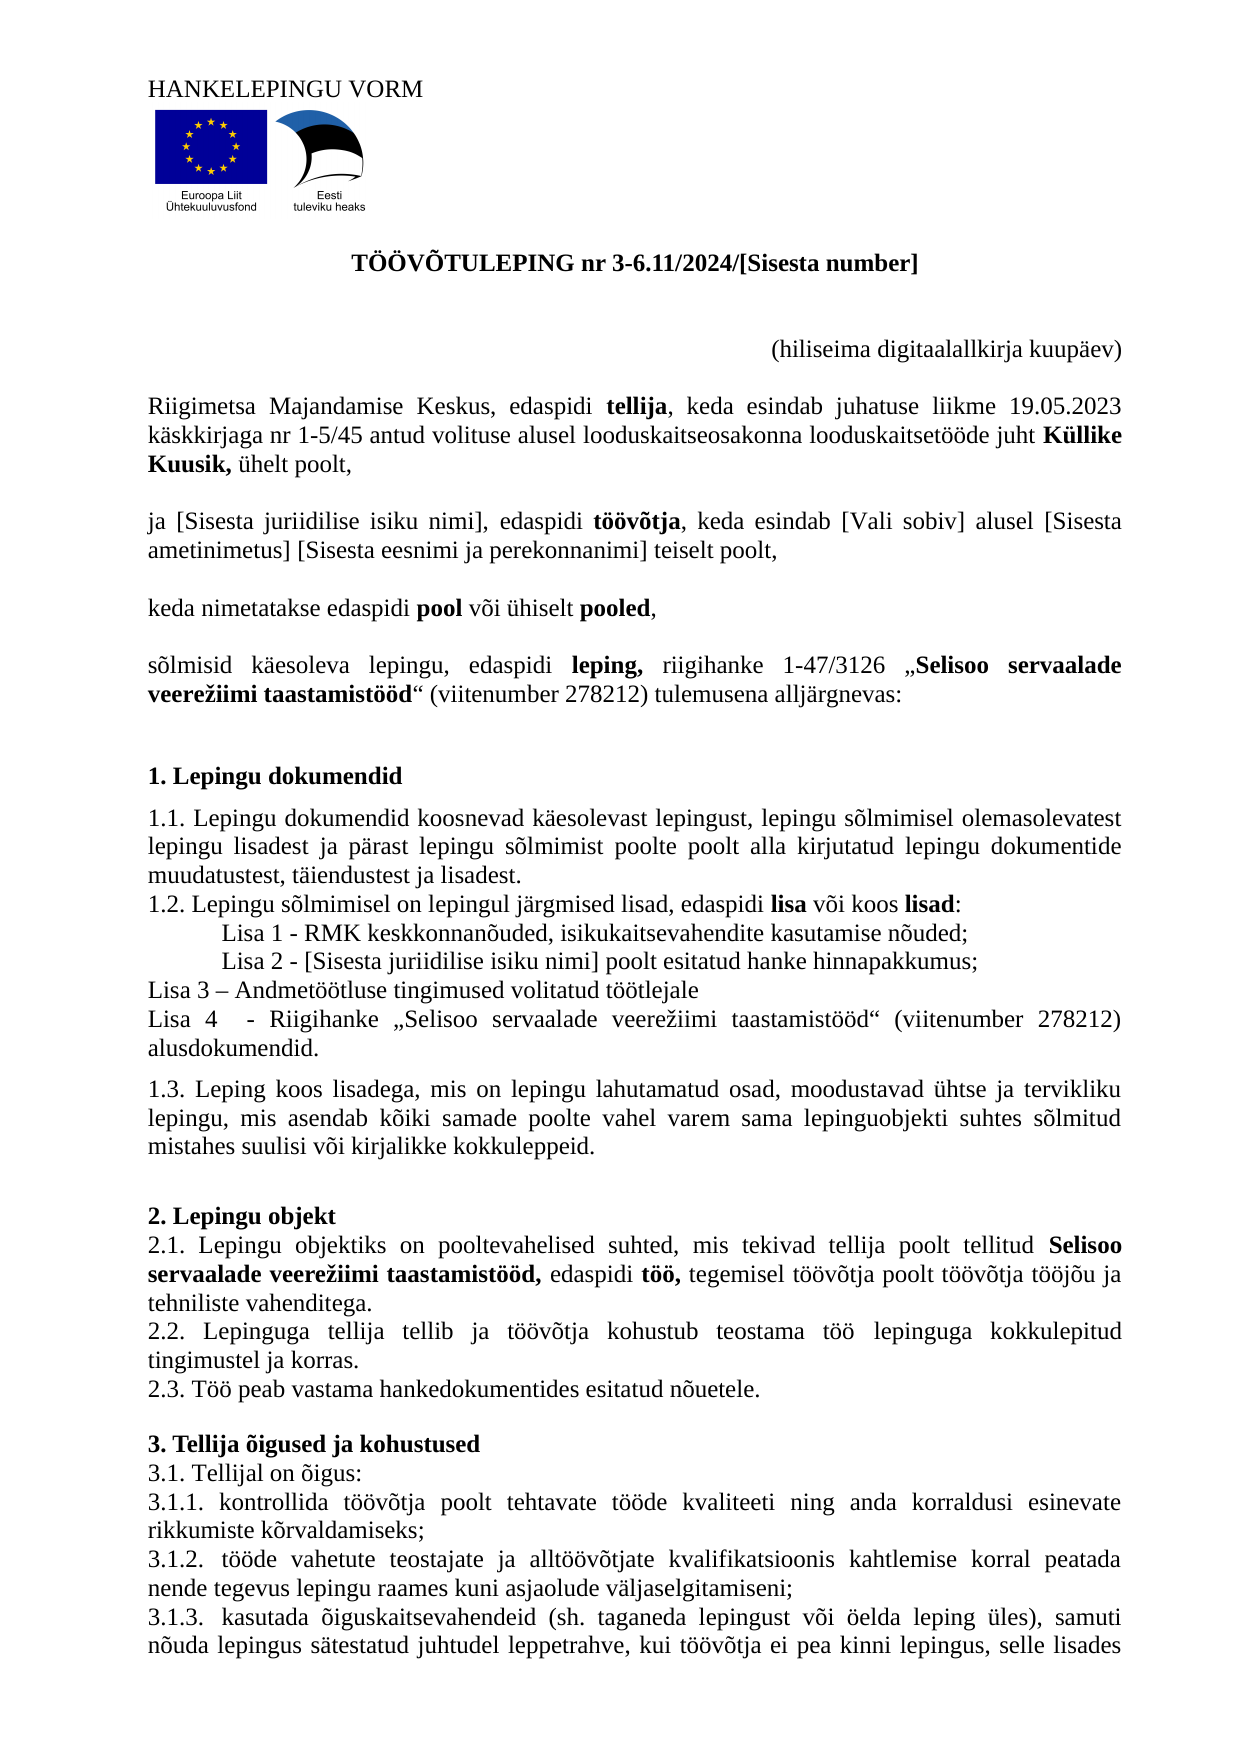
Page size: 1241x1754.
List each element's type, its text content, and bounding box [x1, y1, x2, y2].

text 3.1. Tellijal on õigus: [148, 1458, 1122, 1487]
text (hiliseima digitaalallkirja kuupäev) [148, 334, 1122, 363]
text Lisa 1 - RMK keskkonnanõuded, isikukaitsevahendite kasutamise nõuded; [148, 918, 1122, 946]
subtitle 3. Tellija õigused ja kohustused [148, 1429, 1122, 1458]
text Lisa 2 - poolt esitatud hanke hinnapakkumus; [148, 946, 1122, 975]
text 1.2. Lepingu sõlmimisel on lepingul järgmised lisad, edaspidi lisa või koos lisad: [148, 889, 1122, 918]
text ja edaspidi töövõtja, keda esindab alusel teiselt poolt, [148, 506, 1122, 564]
picture [147, 102, 371, 219]
text keda nimetatakse edaspidi pool või ühiselt pooled, [148, 593, 1122, 621]
text 1.3. Leping koos lisadega, mis on lepingu lahutamatud osad, moodustavad ühtse ja tervikliku lepingu, mis asendab kõiki samade poolte vahel varem sama lepinguobjekti suhtes sõlmitud mistahes suulisi või kirjalikke kokkuleppeid. [148, 1074, 1122, 1160]
text 3.1.1. kontrollida töövõtja poolt tehtavate tööde kvaliteeti ning anda korraldusi esinevate rikkumiste kõrvaldamiseks; [148, 1487, 1122, 1544]
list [148, 1602, 1122, 1659]
subtitle 2.1. Lepingu objektiks on pooltevahelised suhted, mis tekivad tellija poolt tellitud Selisoo servaalade veerežiimi taastamistööd, edaspidi töö, tegemisel töövõtja poolt töövõtja tööjõu ja tehniliste vahenditega. [148, 1230, 1122, 1316]
text sõlmisid käesoleva lepingu, edaspidi leping, 1-47/3126 „Selisoo servaalade veerežiimi taastamistööd“ (viitenumber 278212) tulemusena alljärgnevas: [148, 650, 1122, 708]
text Lisa 3 – Andmetöötluse tingimused volitatud töötlejale [148, 975, 1122, 1004]
text Lisa 4 - Riigihanke „Selisoo servaalade veerežiimi taastamistööd“ (viitenumber 278212) alusdokumendid. [148, 1004, 1122, 1061]
text 2.2. Lepinguga tellija tellib ja töövõtja kohustub teostama töö lepinguga kokkulepitud tingimustel ja korras. [148, 1316, 1122, 1374]
list tööde vahetute teostajate ja alltöövõtjate kvalifikatsioonis kahtlemise korral peatada nende tegevus lepingu raames kuni asjaolude väljaselgitamiseni; [148, 1544, 1122, 1602]
text 1.1. Lepingu dokumendid koosnevad käesolevast lepingust, lepingu sõlmimisel olemasolevatest lepingu lisadest ja pärast lepingu sõlmimist poolte poolt alla kirjutatud lepingu dokumentide muudatustest, täiendustest ja lisadest. [148, 803, 1122, 889]
text Riigimetsa Majandamise Keskus, edaspidi tellija, keda esindab juhatuse liikme 19.05.2023 käskkirjaga nr 1-5/45 antud volituse alusel looduskaitseosakonna looduskaitsetööde juht Küllike Kuusik, ühelt poolt, [148, 391, 1122, 478]
text 2.3. Töö peab vastama hankedokumentides esitatud nõuetele. [148, 1374, 1122, 1403]
subtitle 1. Lepingu dokumendid [148, 761, 1122, 790]
text TÖÖVÕTULEPING nr 3-6.11/2024/ [148, 248, 1122, 276]
subtitle 2. Lepingu objekt [148, 1201, 1122, 1230]
